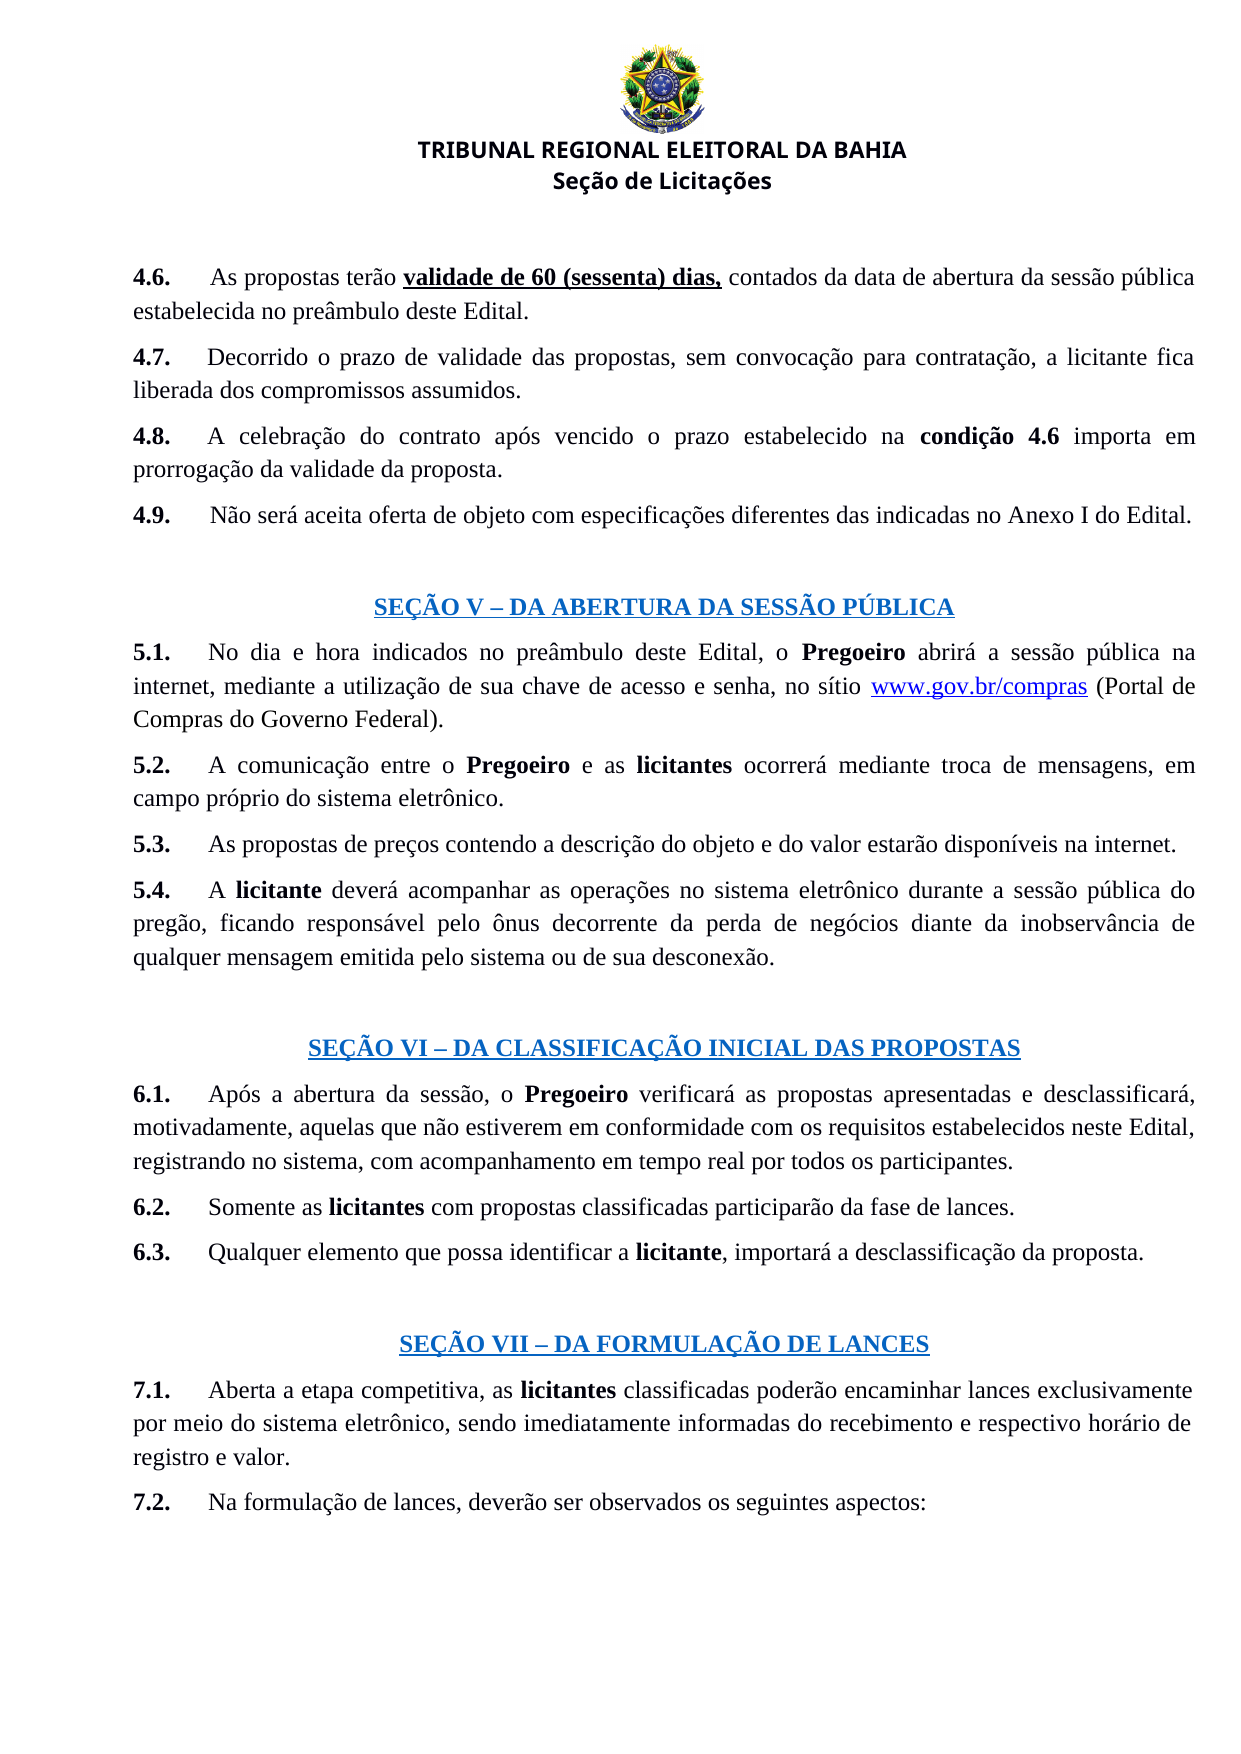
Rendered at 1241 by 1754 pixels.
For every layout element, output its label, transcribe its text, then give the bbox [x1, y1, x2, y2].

text SEÇÃO VI – DA CLASSIFICAÇÃO INICIAL DAS PROPOSTAS [133, 1030, 1196, 1063]
text 4.9. Não será aceita oferta de objeto com especificações diferentes das indicadas no Anexo I do Edital. [133, 497, 1196, 530]
text 6.3. Qualquer elemento que possa identificar a licitante, importará a desclassificação da proposta. [133, 1234, 1193, 1267]
text 6.2. Somente as licitantes com propostas classificadas participarão da fase de lances. [133, 1188, 1196, 1222]
text 7.2. Na formulação de lances, deverão ser observados os seguintes aspectos: [133, 1484, 1193, 1517]
text 4.8. A celebração do contrato após vencido o prazo estabelecido na condição 4.6 importa em prorrogação da validade da proposta. [133, 417, 1196, 484]
text 5.2. A comunicação entre o Pregoeiro e as licitantes ocorrerá mediante troca de mensagens, em campo próprio do sistema eletrônico. [133, 747, 1196, 813]
text 5.1. No dia e hora indicados no preâmbulo deste Edital, o Pregoeiro abrirá a sessão pública na internet, mediante a utilização de sua chave de acesso e senha, no sítio www.gov.br/compras (Portal de Compras do Governo Federal). [133, 634, 1196, 734]
text 6.1. Após a abertura da sessão, o Pregoeiro verificará as propostas apresentadas e desclassificará, motivadamente, aquelas que não estiverem em conformidade com os requisitos estabelecidos neste Edital, registrando no sistema, com acompanhamento em tempo real por todos os participantes. [133, 1076, 1196, 1176]
text 4.7. Decorrido o prazo de validade das propostas, sem convocação para contratação, a licitante fica liberada dos compromissos assumidos. [133, 338, 1196, 405]
text SEÇÃO VII – DA FORMULAÇÃO DE LANCES [133, 1326, 1196, 1359]
text 4.6. As propostas terão validade de 60 (sessenta) dias, contados da data de abertura da sessão pública estabelecida no preâmbulo deste Edital. [133, 259, 1196, 326]
text 5.3. As propostas de preços contendo a descrição do objeto e do valor estarão disponíveis na internet. [133, 826, 1196, 859]
text 5.4. A licitante deverá acompanhar as operações no sistema eletrônico durante a sessão pública do pregão, ficando responsável pelo ônus decorrente da perda de negócios diante da inobservância de qualquer mensagem emitida pelo sistema ou de sua desconexão. [133, 872, 1196, 972]
text 7.1. Aberta a etapa competitiva, as licitantes classificadas poderão encaminhar lances exclusivamente por meio do sistema eletrônico, sendo imediatamente informadas do recebimento e respectivo horário de registro e valor. [133, 1372, 1193, 1472]
text SEÇÃO V – DA ABERTURA DA SESSÃO PÚBLICA [133, 588, 1196, 622]
